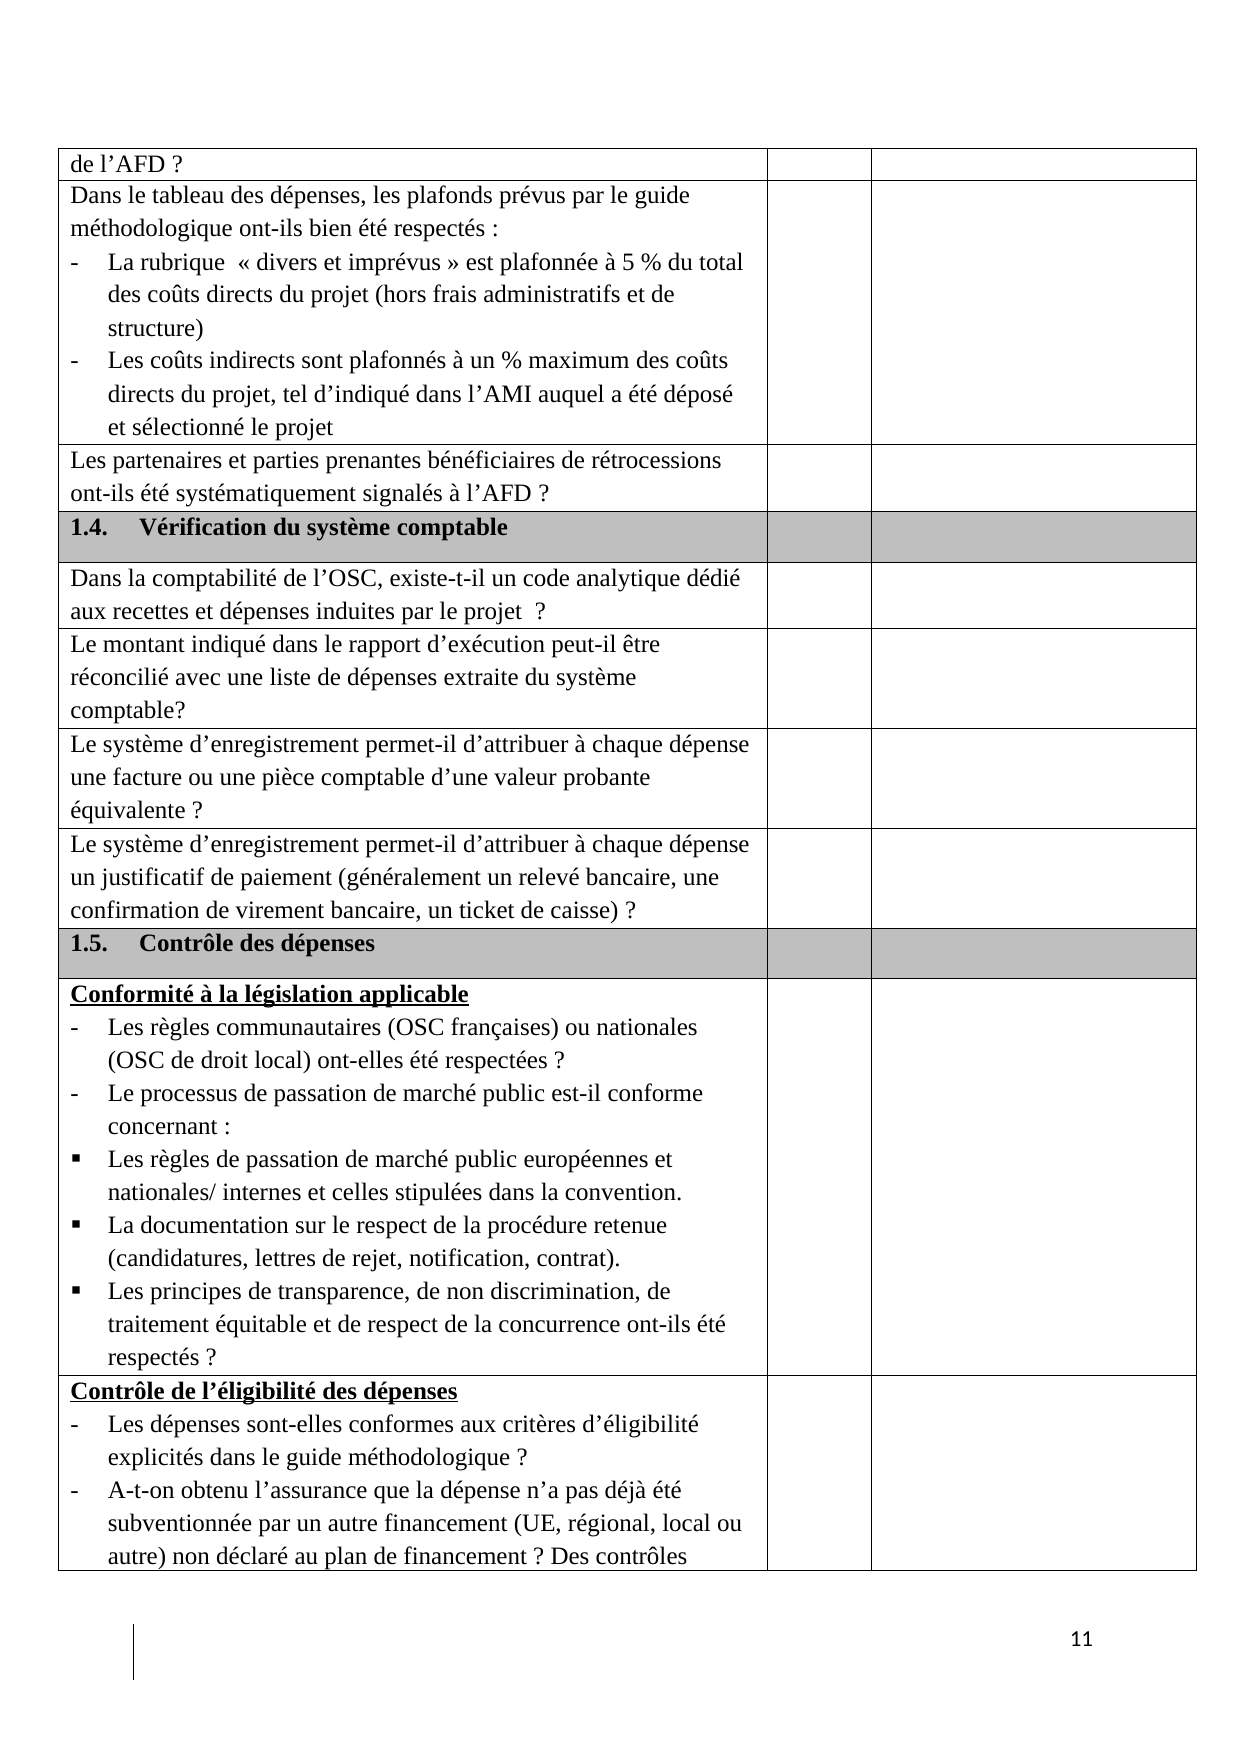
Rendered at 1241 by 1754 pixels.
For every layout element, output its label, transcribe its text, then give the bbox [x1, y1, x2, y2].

table_cell [768, 929, 871, 978]
table_cell 1.4. Vérification du système comptable [59, 512, 767, 562]
table_cell [768, 512, 871, 562]
table_cell [872, 445, 1196, 511]
table_cell [872, 979, 1196, 1375]
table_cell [59, 149, 767, 179]
table_cell [872, 181, 1196, 444]
table_cell [872, 629, 1196, 728]
table_cell Le montant indiqué dans le rapport d’exécution peut-il être réconcilié avec une liste de dépenses extraite du système comptable? [59, 629, 767, 728]
table_cell [872, 149, 1196, 179]
table_cell [768, 563, 871, 628]
table_cell [768, 979, 871, 1375]
table_cell 1.5. Contrôle des dépenses [59, 929, 767, 978]
table_cell Le système d’enregistrement permet-il d’attribuer à chaque dépense une facture ou une pièce comptable d’une valeur probante équivalente ? [59, 729, 767, 828]
table_cell [872, 929, 1196, 978]
table_cell [872, 729, 1196, 828]
table_cell [768, 729, 871, 828]
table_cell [59, 1376, 767, 1570]
table_cell Le système d’enregistrement permet-il d’attribuer à chaque dépense un justificatif de paiement (généralement un relevé bancaire, une confirmation de virement bancaire, un ticket de caisse) ? [59, 829, 767, 927]
table_cell [872, 563, 1196, 628]
table_cell Dans la comptabilité de l’OSC, existe-t-il un code analytique dédié aux recettes et dépenses induites par le projet ? [59, 563, 767, 628]
table_cell [768, 181, 871, 444]
table_cell [768, 149, 871, 179]
table_cell [768, 445, 871, 511]
table_cell Conformité à la législation applicable Les règles communautaires (OSC françaises) ou nationales (OSC de droit local) ont-elles été respectées ? Le processus de passation de marché public est-il conforme concernant : Les règles de passation de marché public européennes et nationales/ internes et celles stipulées dans la convention. La documentation sur le respect de la procédure retenue (candidatures, lettres de rejet, notification, contrat). Les principes de transparence, de non discrimination, de traitement équitable et de respect de la concurrence ont-ils été respectés ? [59, 979, 767, 1375]
table_cell Les partenaires et parties prenantes bénéficiaires de rétrocessions ont-ils été systématiquement signalés à l’AFD ? [59, 445, 767, 511]
table_cell [872, 829, 1196, 927]
table_cell [872, 1376, 1196, 1570]
table_cell Dans le tableau des dépenses, les plafonds prévus par le guide méthodologique ont-ils bien été respectés : La rubrique « divers et imprévus » est plafonnée à 5 % du total des coûts directs du projet (hors frais administratifs et de structure) Les coûts indirects sont plafonnés à un % maximum des coûts directs du projet, tel d’indiqué dans l’AMI auquel a été déposé et sélectionné le projet [59, 181, 767, 444]
table_cell [768, 1376, 871, 1570]
table_cell [768, 829, 871, 927]
table_cell [872, 512, 1196, 562]
table_cell [768, 629, 871, 728]
